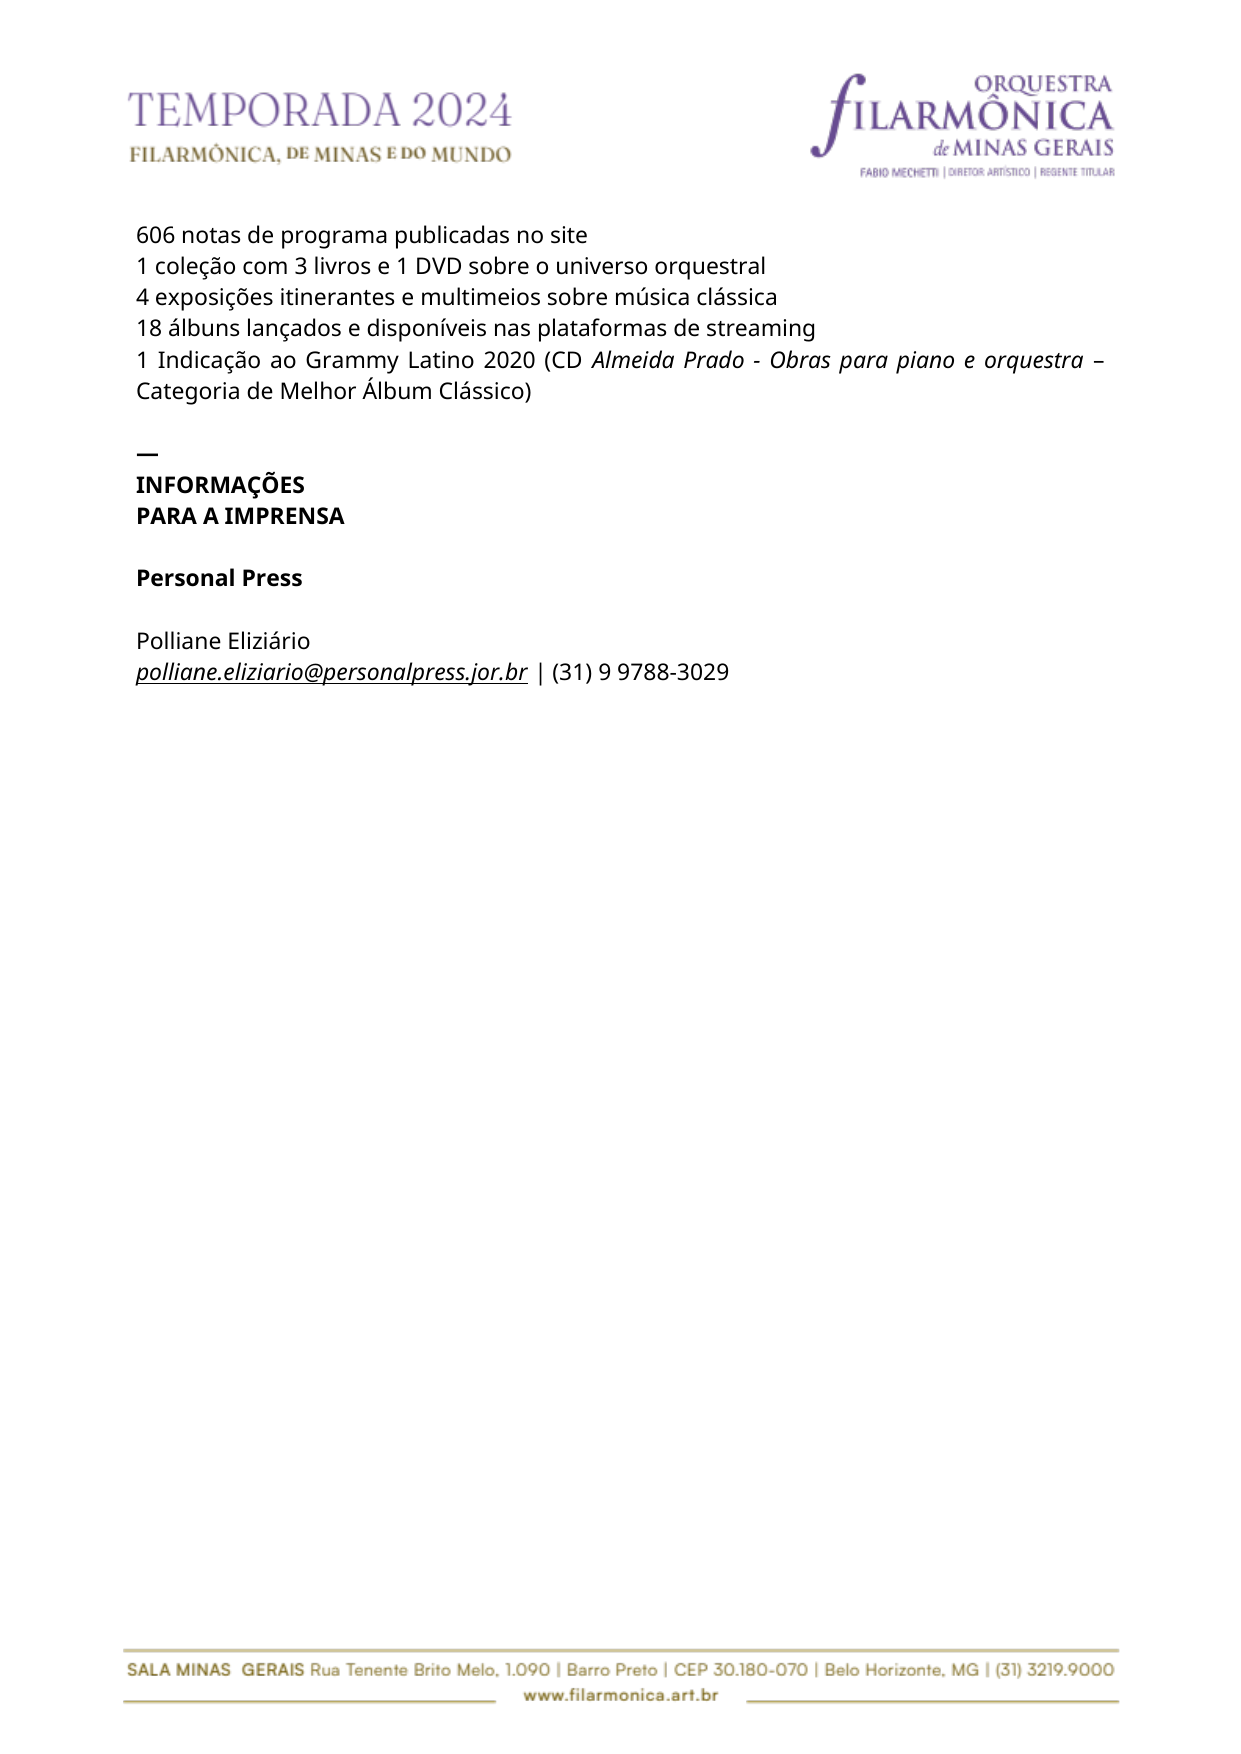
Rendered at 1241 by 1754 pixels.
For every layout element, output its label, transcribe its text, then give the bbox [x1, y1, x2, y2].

text 4 exposições itinerantes e multimeios sobre música clássica [136, 281, 1104, 312]
text Personal Press [136, 562, 1104, 593]
text 606 notas de programa publicadas no site [136, 218, 1104, 250]
text 18 álbuns lançados e disponíveis nas plataformas de streaming [136, 312, 1104, 343]
text 1 Indicação ao Grammy Latino 2020 (CD Almeida Prado - Obras para piano e orquestra – Categoria de Melhor Álbum Clássico) [136, 343, 1104, 406]
text PARA A IMPRENSA [136, 500, 1104, 531]
text INFORMAÇÕES [136, 468, 1104, 500]
text 1 coleção com 3 livros e 1 DVD sobre o universo orquestral [136, 250, 1104, 281]
text Polliane Eliziário [136, 625, 1104, 656]
text polliane.eliziario@personalpress.jor.br | (31) 9 9788-3029 [136, 656, 1104, 687]
text — [136, 437, 1104, 468]
